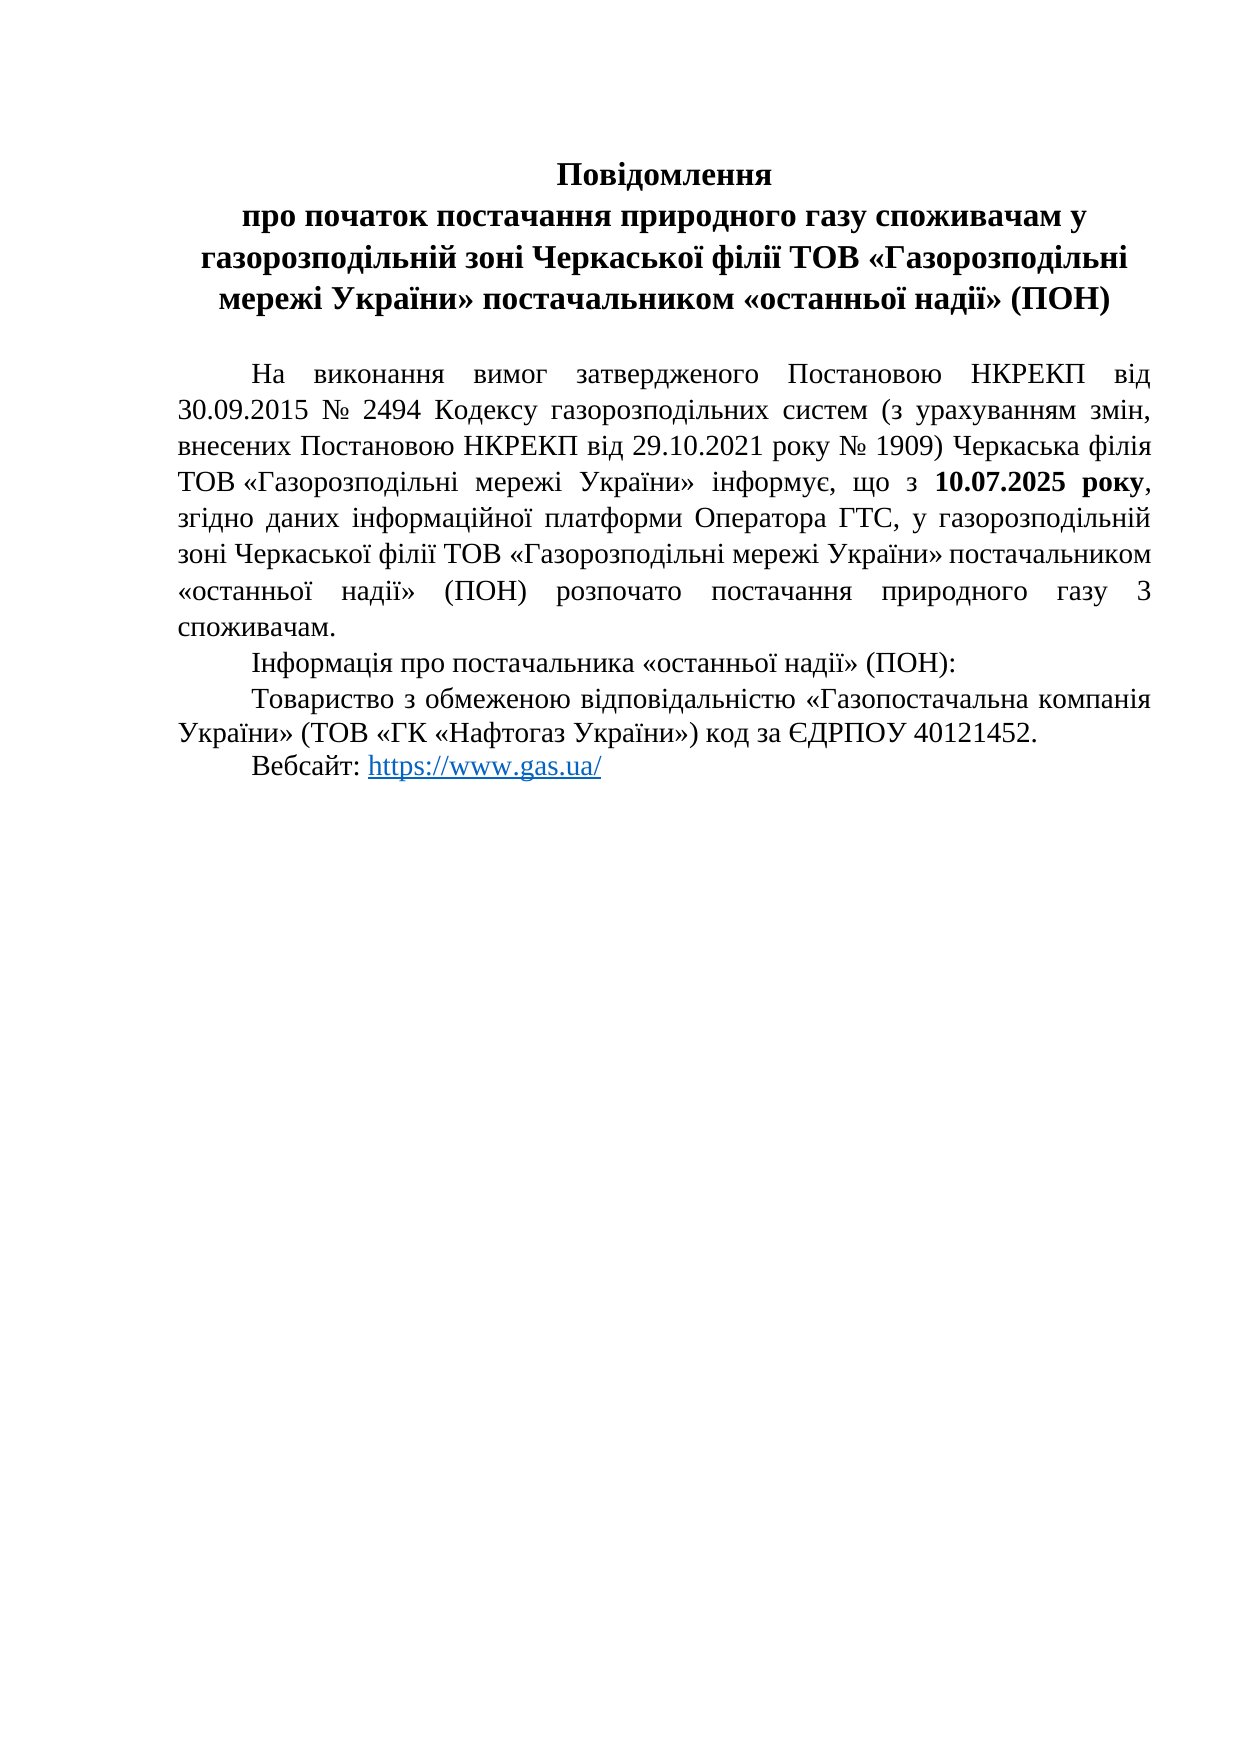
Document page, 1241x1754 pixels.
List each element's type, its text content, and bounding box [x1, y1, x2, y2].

text Інформація про постачальника «останньої надії» (ПОН): [177, 645, 1152, 678]
text Повідомлення [177, 154, 1152, 193]
text На виконання вимог затвердженого Постановою НКРЕКП від 30.09.2015 № 2494 Кодексу газорозподільних систем (з урахуванням змін, внесених Постановою НКРЕКП від 29.10.2021 року № 1909) Черкаська філія ТОВ «Газорозподільні мережі України» інформує, що з 10.07.2025 року, згідно даних інформаційної платформи Оператора ГТС, у газорозподільній зоні Черкаської філії ТОВ «Газорозподільні мережі України» постачальником «останньої надії» (ПОН) розпочато постачання природного газу 3 споживачам. [177, 356, 1152, 642]
text Вебсайт: https://www.gas.ua/ [177, 748, 1152, 782]
text Товариство з обмеженою відповідальністю «Газопостачальна компанія України» (ТОВ «ГК «Нафтогаз України») код за ЄДРПОУ 40121452. [177, 681, 1152, 748]
text про початок постачання природного газу споживачам у газорозподільній зоні Черкаської філії ТОВ «Газорозподільні мережі України» постачальником «останньої надії» (ПОН) [177, 196, 1152, 317]
